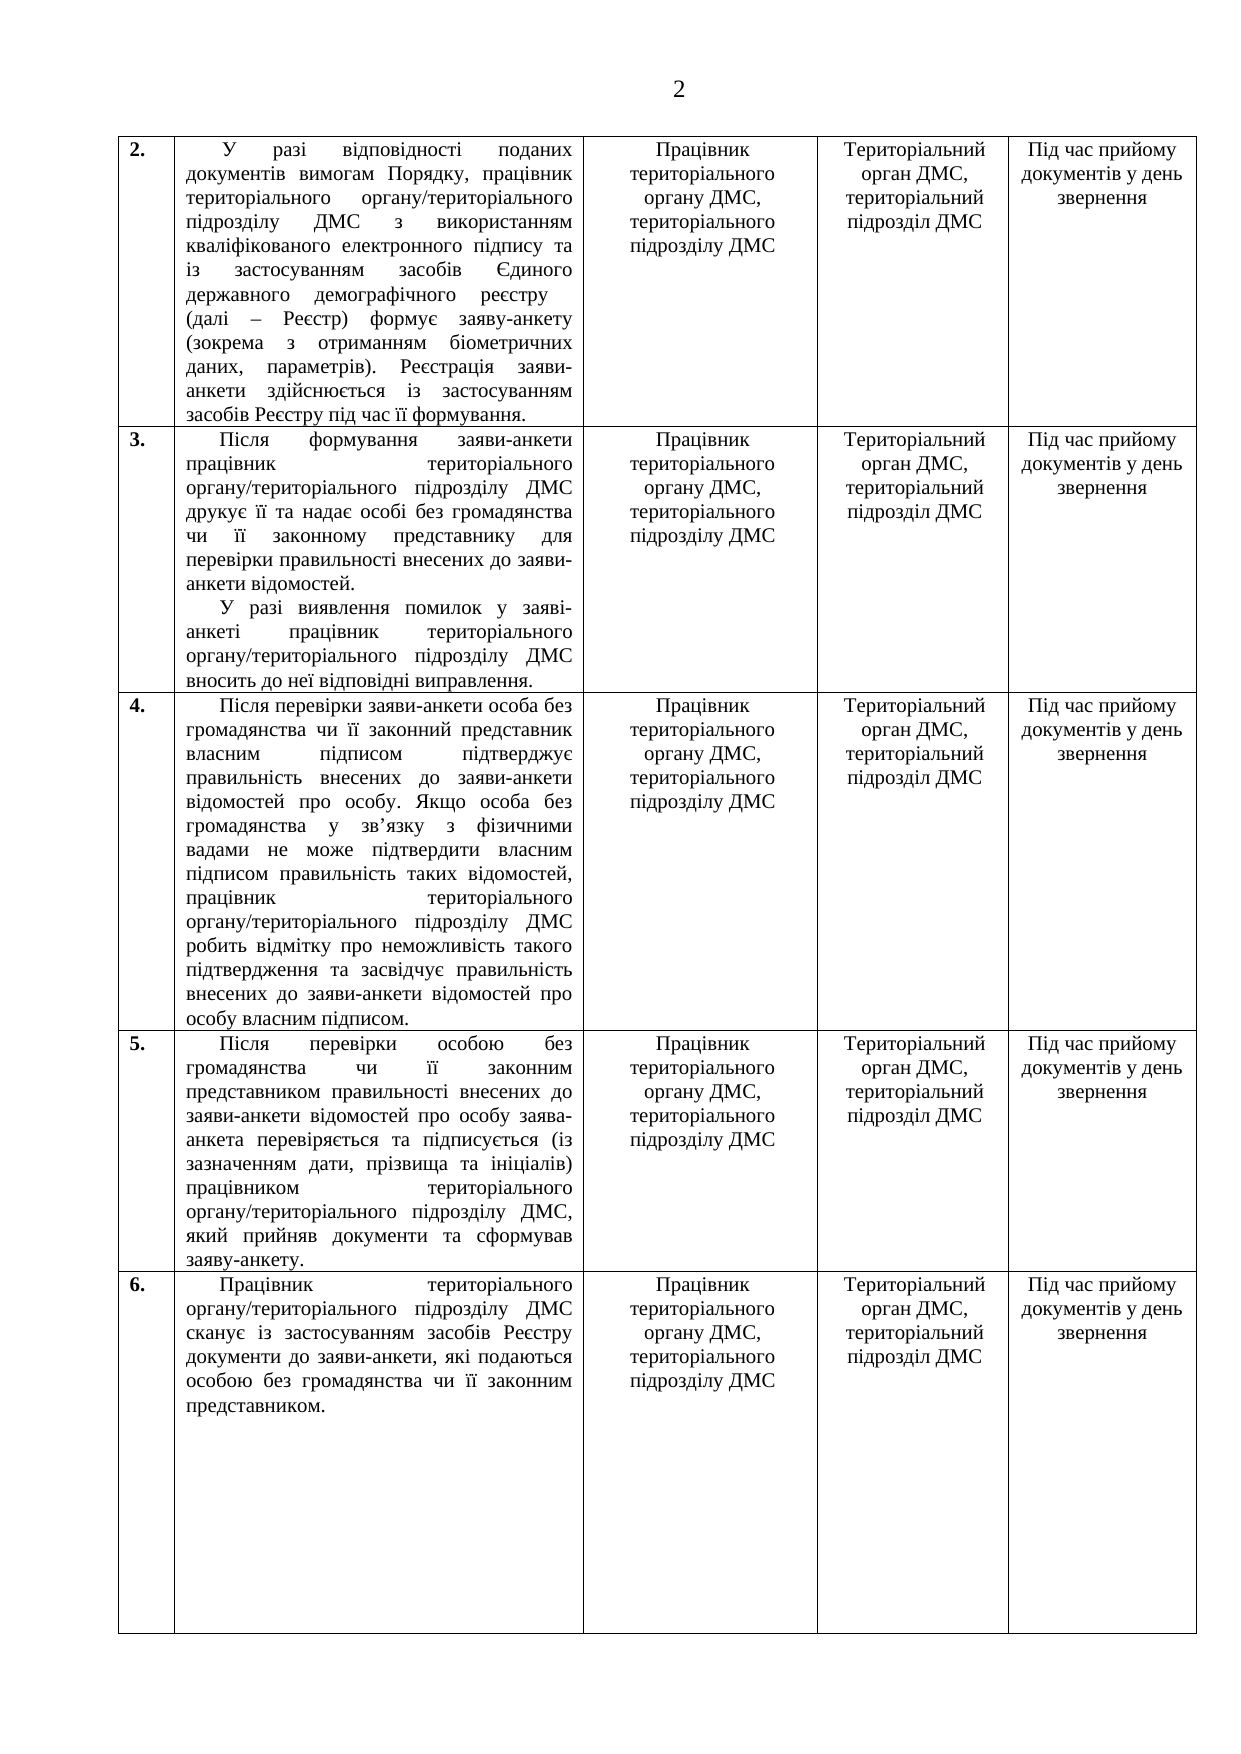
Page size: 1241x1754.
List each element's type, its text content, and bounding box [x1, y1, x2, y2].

table_cell Територіальний орган ДМС, територіальний підрозділ ДМС [818, 1031, 1008, 1271]
table_cell 4. [119, 693, 174, 1029]
table_cell Після перевірки особою без громадянства чи її законним представником правильності внесених до заяви-анкети відомостей про особу заява-анкета перевіряється та підписується (із зазначенням дати, прізвища та ініціалів) працівником територіального органу/територіального підрозділу ДМС, який прийняв документи та сформував заяву-анкету. [175, 1031, 583, 1271]
table_cell Працівник територіального органу ДМС, територіального підрозділу ДМС [584, 427, 817, 692]
table_cell Працівник територіального органу ДМС, територіального підрозділу ДМС [584, 693, 817, 1029]
table_cell Після формування заяви-анкети працівник територіального органу/територіального підрозділу ДМС друкує її та надає особі без громадянства чи її законному представнику для перевірки правильності внесених до заяви-анкети відомостей. У разі виявлення помилок у заяві-анкеті працівник територіального органу/територіального підрозділу ДМС вносить до неї відповідні виправлення. [175, 427, 583, 692]
table_cell 3. [119, 427, 174, 692]
table_cell Під час прийому документів у день звернення [1009, 1272, 1196, 1633]
table_cell Територіальний орган ДМС, територіальний підрозділ ДМС [818, 693, 1008, 1029]
table_cell 5. [119, 1031, 174, 1271]
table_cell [818, 1272, 1008, 1633]
table_cell У разі відповідності поданих документів вимогам Порядку, працівник територіального органу/територіального підрозділу ДМС з використанням кваліфікованого електронного підпису та із застосуванням засобів Єдиного державного демографічного реєстру (далі – Реєстр) формує заяву-анкету (зокрема з отриманням біометричних даних, параметрів). Реєстрація заяви-анкети здійснюється із застосуванням засобів Реєстру під час її формування. [175, 137, 583, 426]
table_cell Територіальний орган ДМС, територіальний підрозділ ДМС [818, 427, 1008, 692]
table_cell Працівник територіального органу/територіального підрозділу ДМС сканує із застосуванням засобів Реєстру документи до заяви-анкети, які подаються особою без громадянства чи її законним представником. [175, 1272, 583, 1633]
table_cell Працівник територіального органу ДМС, територіального підрозділу ДМС [584, 1031, 817, 1271]
table_cell Під час прийому документів у день звернення [1009, 693, 1196, 1029]
table_cell Під час прийому документів у день звернення [1009, 427, 1196, 692]
table_cell 2. [119, 137, 174, 426]
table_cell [1009, 137, 1196, 426]
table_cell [818, 137, 1008, 426]
table_cell Під час прийому документів у день звернення [1009, 1031, 1196, 1271]
table_cell Працівник територіального органу ДМС, територіального підрозділу ДМС [584, 1272, 817, 1633]
table_cell Після перевірки заяви-анкети особа без громадянства чи її законний представник власним підписом підтверджує правильність внесених до заяви-анкети відомостей про особу. Якщо особа без громадянства у зв’язку з фізичними вадами не може підтвердити власним підписом правильність таких відомостей, працівник територіального органу/територіального підрозділу ДМС робить відмітку про неможливість такого підтвердження та засвідчує правильність внесених до заяви-анкети відомостей про особу власним підписом. [175, 693, 583, 1029]
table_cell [584, 137, 817, 426]
table_cell 6. [119, 1272, 174, 1633]
